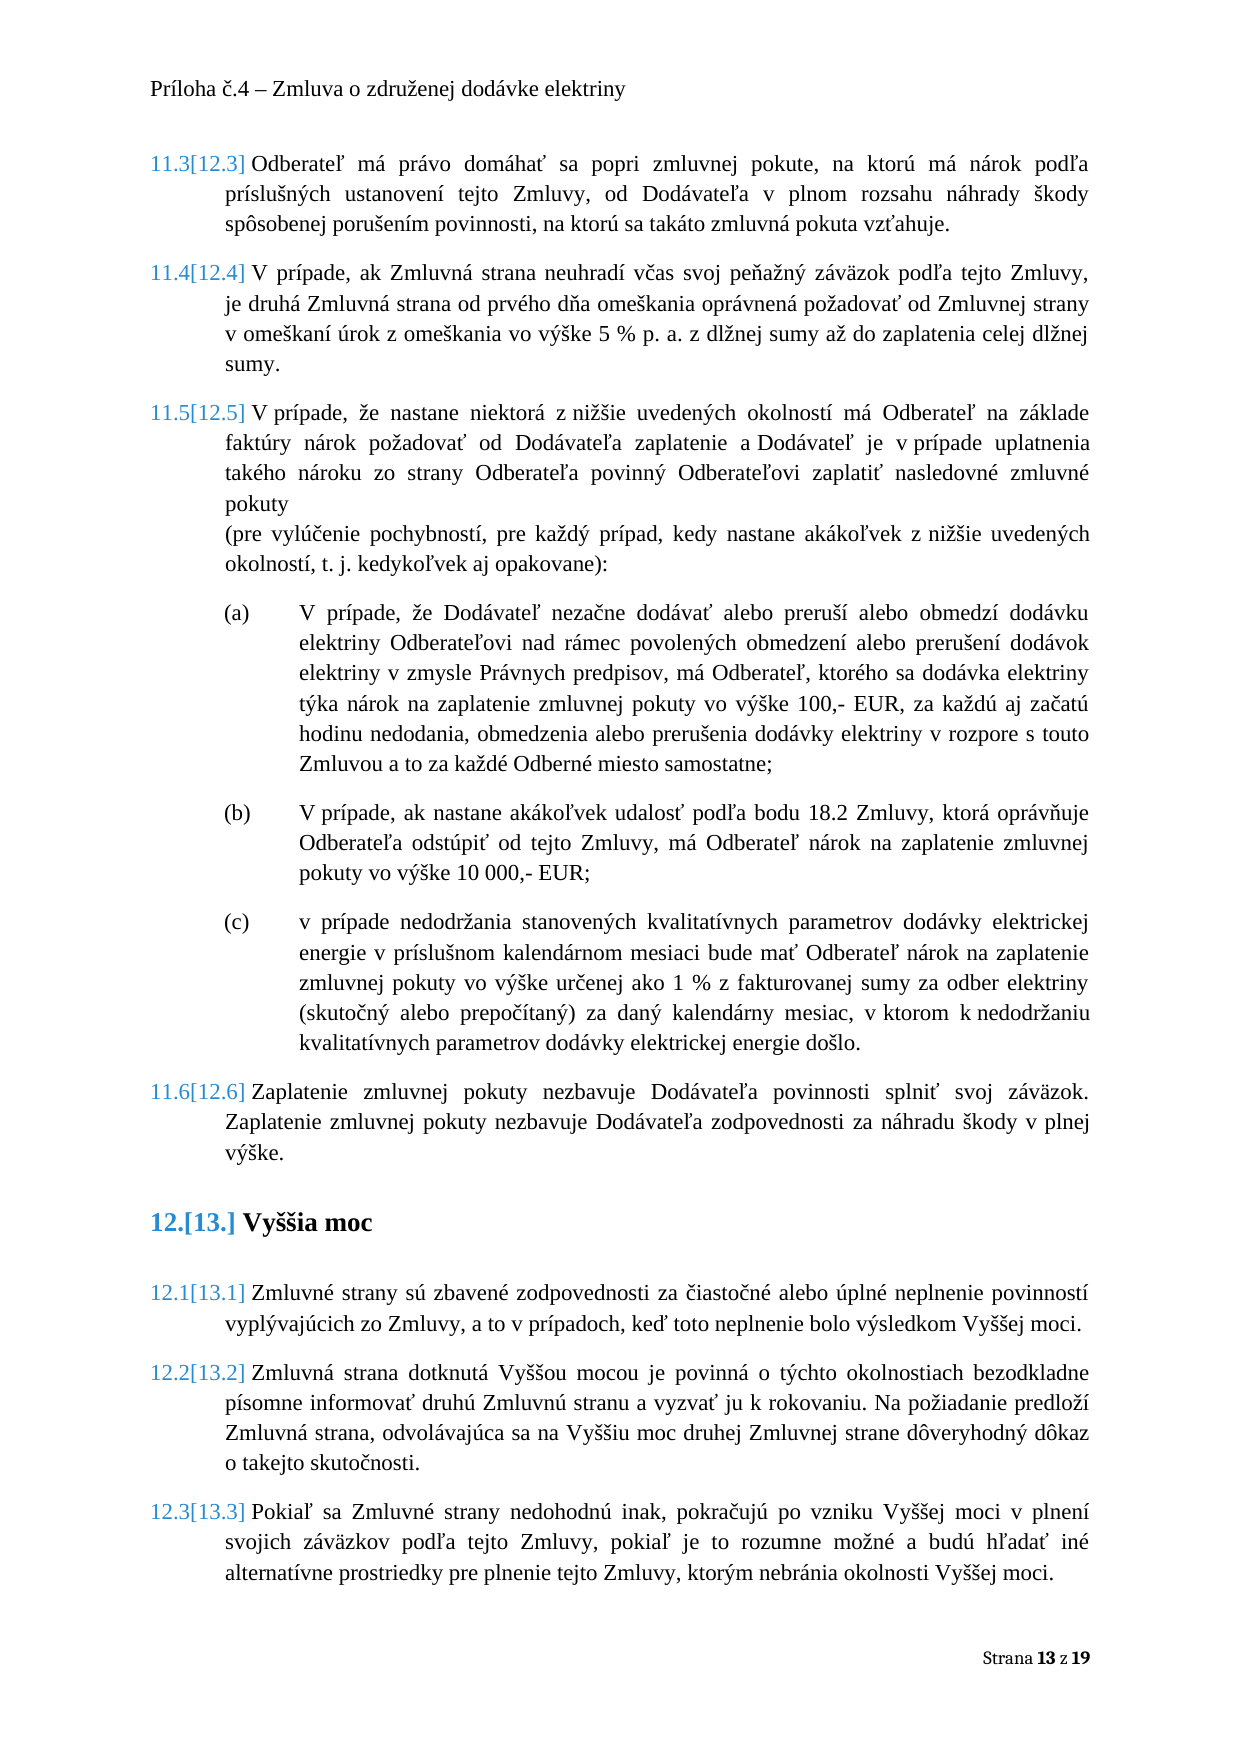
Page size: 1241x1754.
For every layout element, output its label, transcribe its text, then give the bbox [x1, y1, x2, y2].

subtitle Vyššia moc [150, 1206, 1090, 1237]
subtitle V prípade, ak nastane akákoľvek udalosť podľa bodu 18.2 Zmluvy, ktorá oprávňuje Odberateľa odstúpiť od tejto Zmluvy, má Odberateľ nárok na zaplatenie zmluvnej pokuty vo výške 10 000,- EUR; [224, 799, 1090, 886]
subtitle Zmluvná strana dotknutá Vyššou mocou je povinná o týchto okolnostiach bezodkladne písomne informovať druhú Zmluvnú stranu a vyzvať ju k rokovaniu. Na požiadanie predloží Zmluvná strana, odvolávajúca sa na Vyššiu moc druhej Zmluvnej strane dôveryhodný dôkaz o takejto skutočnosti. [150, 1359, 1090, 1476]
subtitle v prípade nedodržania stanovených kvalitatívnych parametrov dodávky elektrickej energie v príslušnom kalendárnom mesiaci bude mať Odberateľ nárok na zaplatenie zmluvnej pokuty vo výške určenej ako 1 % z fakturovanej sumy za odber elektriny (skutočný alebo prepočítaný) za daný kalendárny mesiac, v ktorom k nedodržaniu kvalitatívnych parametrov dodávky elektrickej energie došlo. [224, 908, 1090, 1056]
subtitle Zmluvné strany sú zbavené zodpovednosti za čiastočné alebo úplné neplnenie povinností vyplývajúcich zo Zmluvy, a to v prípadoch, keď toto neplnenie bolo výsledkom Vyššej moci. [150, 1279, 1090, 1336]
subtitle Pokiaľ sa Zmluvné strany nedohodnú inak, pokračujú po vzniku Vyššej moci v plnení svojich záväzkov podľa tejto Zmluvy, pokiaľ je to rozumne možné a budú hľadať iné alternatívne prostriedky pre plnenie tejto Zmluvy, ktorým nebránia okolnosti Vyššej moci. [150, 1498, 1090, 1585]
subtitle V prípade, že nastane niektorá z nižšie uvedených okolností má Odberateľ na základe faktúry nárok požadovať od Dodávateľa zaplatenie a Dodávateľ je v prípade uplatnenia takého nároku zo strany Odberateľa povinný Odberateľovi zaplatiť nasledovné zmluvné pokuty (pre vylúčenie pochybností, pre každý prípad, kedy nastane akákoľvek z nižšie uvedených okolností, t. j. kedykoľvek aj opakovane): [150, 399, 1090, 576]
subtitle V prípade, ak Zmluvná strana neuhradí včas svoj peňažný záväzok podľa tejto Zmluvy, je druhá Zmluvná strana od prvého dňa omeškania oprávnená požadovať od Zmluvnej strany v omeškaní úrok z omeškania vo výške 5 % p. a. z dlžnej sumy až do zaplatenia celej dlžnej sumy. [150, 259, 1090, 376]
subtitle Odberateľ má právo domáhať sa popri zmluvnej pokute, na ktorú má nárok podľa príslušných ustanovení tejto Zmluvy, od Dodávateľa v plnom rozsahu náhrady škody spôsobenej porušením povinnosti, na ktorú sa takáto zmluvná pokuta vzťahuje. [150, 150, 1090, 237]
subtitle V prípade, že Dodávateľ nezačne dodávať alebo preruší alebo obmedzí dodávku elektriny Odberateľovi nad rámec povolených obmedzení alebo prerušení dodávok elektriny v zmysle Právnych predpisov, má Odberateľ, ktorého sa dodávka elektriny týka nárok na zaplatenie zmluvnej pokuty vo výške 100,- EUR, za každú aj začatú hodinu nedodania, obmedzenia alebo prerušenia dodávky elektriny v rozpore s touto Zmluvou a to za každé Odberné miesto samostatne; [224, 599, 1090, 776]
subtitle Zaplatenie zmluvnej pokuty nezbavuje Dodávateľa povinnosti splniť svoj záväzok. Zaplatenie zmluvnej pokuty nezbavuje Dodávateľa zodpovednosti za náhradu škody v plnej výške. [150, 1078, 1090, 1165]
